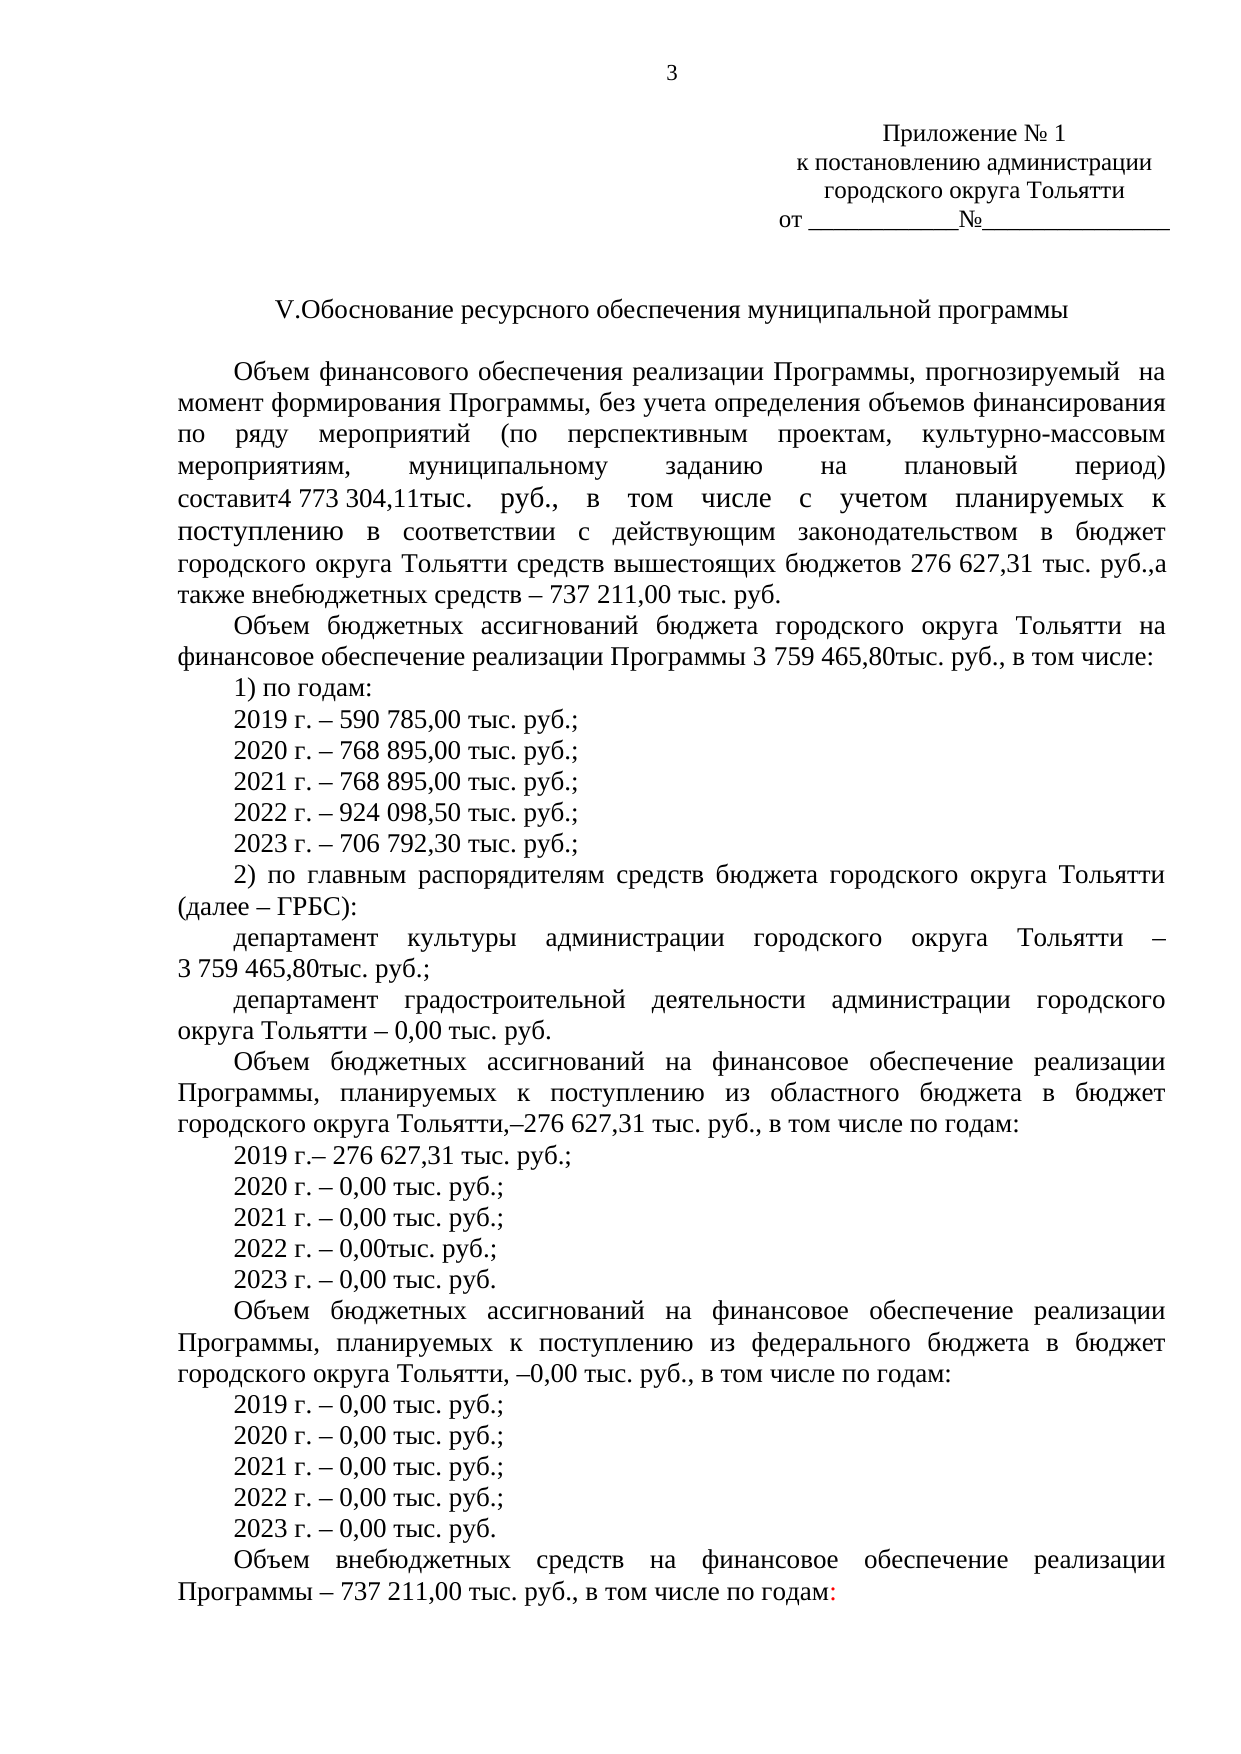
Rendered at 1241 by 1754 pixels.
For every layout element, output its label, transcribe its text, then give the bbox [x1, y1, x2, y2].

text 2021 г. – 768 895,00 тыс. руб.; [177, 765, 1167, 796]
text 2023 г. – 0,00 тыс. руб. [177, 1512, 1167, 1544]
text Объем бюджетных ассигнований на финансовое обеспечение реализации Программы, планируемых к поступлению из областного бюджета в бюджет городского округа Тольятти,–276 627,31 тыс. руб., в том числе по годам: [177, 1045, 1167, 1139]
text 2023 г. – 706 792,30 тыс. руб.; [177, 827, 1167, 858]
text 2019 г.– 276 627,31 тыс. руб.; [177, 1139, 1167, 1170]
subtitle V.Обоснование ресурсного обеспечения муниципальной программы [177, 293, 1167, 324]
text 2022 г. – 924 098,50 тыс. руб.; [177, 796, 1167, 827]
text 2020 г. – 768 895,00 тыс. руб.; [177, 734, 1167, 765]
text 2021 г. – 0,00 тыс. руб.; [177, 1201, 1167, 1232]
text от ____________№_______________ [767, 204, 1181, 233]
text Объем внебюджетных средств на финансовое обеспечение реализации Программы – 737 211,00 тыс. руб., в том числе по годам: [177, 1544, 1167, 1606]
text 2020 г. – 0,00 тыс. руб.; [177, 1170, 1167, 1201]
text 2020 г. – 0,00 тыс. руб.; [177, 1419, 1167, 1450]
text 2021 г. – 0,00 тыс. руб.; [177, 1450, 1167, 1481]
text 1) по годам: [177, 672, 1167, 703]
text департамент градостроительной деятельности администрации городского округа Тольятти – 0,00 тыс. руб. [177, 983, 1167, 1045]
text Объем бюджетных ассигнований на финансовое обеспечение реализации Программы, планируемых к поступлению из федерального бюджета в бюджет городского округа Тольятти, –0,00 тыс. руб., в том числе по годам: [177, 1294, 1167, 1388]
text 2022 г. – 0,00 тыс. руб.; [177, 1481, 1167, 1512]
text 2023 г. – 0,00 тыс. руб. [177, 1263, 1167, 1294]
text департамент культуры администрации городского округа Тольятти –3 759 465,80тыс. руб.; [177, 921, 1167, 983]
text 2019 г. – 590 785,00 тыс. руб.; [177, 703, 1167, 734]
text Объем финансового обеспечения реализации Программы, прогнозируемый на момент формирования Программы, без учета определения объемов финансирования по ряду мероприятий (по перспективным проектам, культурно-массовым мероприятиям, муниципальному заданию на плановый период) составит4 773 304,11тыс. руб., в том числе с учетом планируемых к поступлению в соответствии с действующим законодательством в бюджет городского округа Тольятти средств вышестоящих бюджетов 276 627,31 тыс. руб.,а также внебюджетных средств – 737 211,00 тыс. руб. [177, 355, 1167, 609]
text Приложение № 1 [767, 118, 1181, 147]
text Объем бюджетных ассигнований бюджета городского округа Тольятти на финансовое обеспечение реализации Программы 3 759 465,80тыс. руб., в том числе: [177, 609, 1167, 672]
text 2019 г. – 0,00 тыс. руб.; [177, 1388, 1167, 1419]
text 2022 г. – 0,00тыс. руб.; [177, 1232, 1167, 1263]
text к постановлению администрации городского округа Тольятти [767, 147, 1181, 204]
text 2) по главным распорядителям средств бюджета городского округа Тольятти (далее – ГРБС): [177, 858, 1167, 921]
